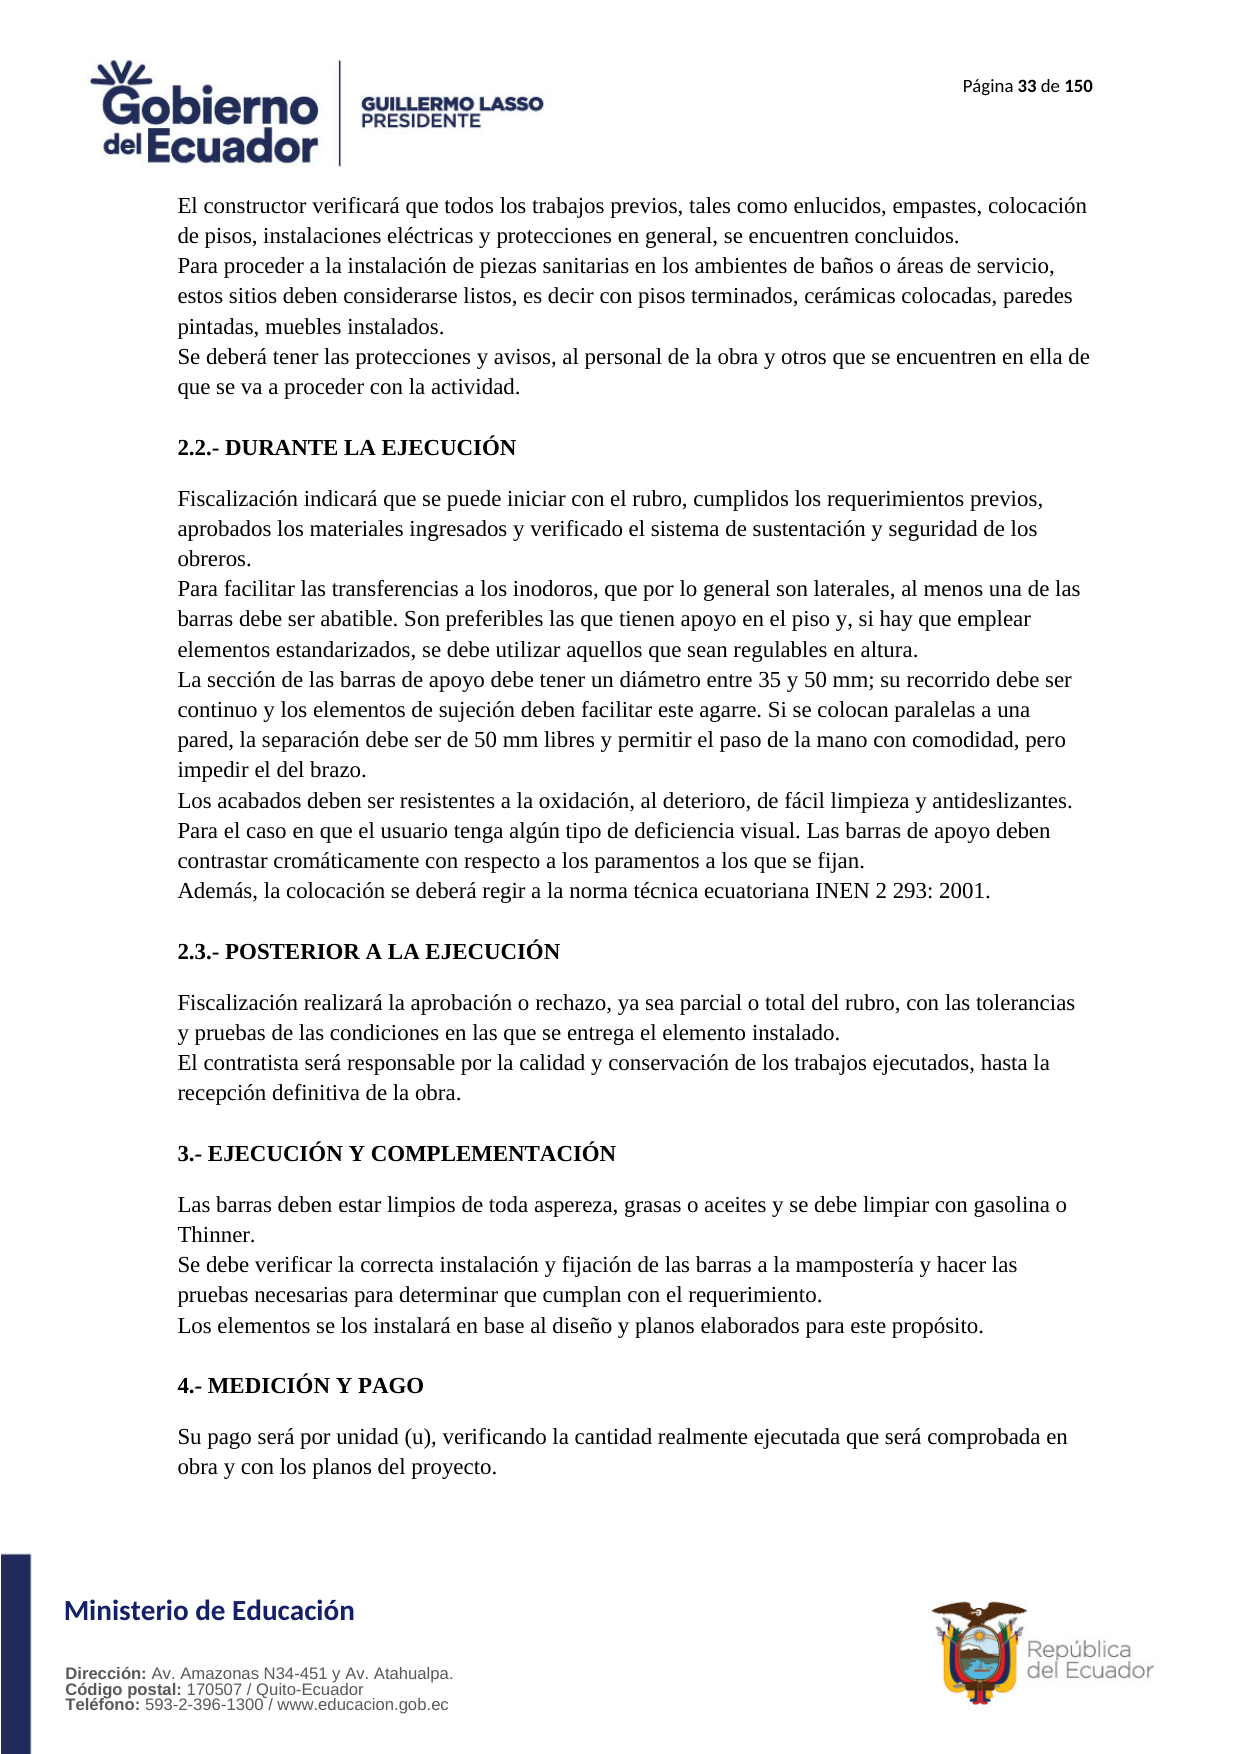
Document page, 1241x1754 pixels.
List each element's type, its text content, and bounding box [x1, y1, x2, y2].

text Se deberá tener las protecciones y avisos, al personal de la obra y otros que se encuentren en ella de que se va a proceder con la actividad. [177, 343, 1092, 399]
text Los elementos se los instalará en base al diseño y planos elaborados para este propósito. [177, 1312, 1092, 1338]
text Los acabados deben ser resistentes a la oxidación, al deterioro, de fácil limpieza y antideslizantes. Para el caso en que el usuario tenga algún tipo de deficiencia visual. Las barras de apoyo deben contrastar cromáticamente con respecto a los paramentos a los que se fijan. [177, 787, 1092, 873]
text Su pago será por unidad (u), verificando la cantidad realmente ejecutada que será comprobada en obra y con los planos del proyecto. [177, 1423, 1092, 1480]
text 2.2.- DURANTE LA EJECUCIÓN [177, 434, 1092, 460]
text 2.3.- POSTERIOR A LA EJECUCIÓN [177, 938, 1092, 964]
text El constructor verificará que todos los trabajos previos, tales como enlucidos, empastes, colocación de pisos, instalaciones eléctricas y protecciones en general, se encuentren concluidos. [177, 192, 1092, 248]
text Fiscalización realizará la aprobación o rechazo, ya sea parcial o total del rubro, con las tolerancias y pruebas de las condiciones en las que se entrega el elemento instalado. [177, 989, 1092, 1045]
text Además, la colocación se deberá regir a la norma técnica ecuatoriana INEN 2 293: 2001. [177, 877, 1092, 904]
text Para proceder a la instalación de piezas sanitarias en los ambientes de baños o áreas de servicio, estos sitios deben considerarse listos, es decir con pisos terminados, cerámicas colocadas, paredes pintadas, muebles instalados. [177, 252, 1092, 339]
text 3.- EJECUCIÓN Y COMPLEMENTACIÓN [177, 1140, 1092, 1166]
text 4.- MEDICIÓN Y PAGO [177, 1372, 1092, 1398]
text Se debe verificar la correcta instalación y fijación de las barras a la mampostería y hacer las pruebas necesarias para determinar que cumplan con el requerimiento. [177, 1251, 1092, 1308]
text Fiscalización indicará que se puede iniciar con el rubro, cumplidos los requerimientos previos, aprobados los materiales ingresados y verificado el sistema de sustentación y seguridad de los obreros. [177, 485, 1092, 571]
picture [1, 1, 1241, 1754]
text Para facilitar las transferencias a los inodoros, que por lo general son laterales, al menos una de las barras debe ser abatible. Son preferibles las que tienen apoyo en el piso y, si hay que emplear elementos estandarizados, se debe utilizar aquellos que sean regulables en altura. [177, 575, 1092, 662]
text El contratista será responsable por la calidad y conservación de los trabajos ejecutados, hasta la recepción definitiva de la obra. [177, 1049, 1092, 1106]
text Las barras deben estar limpios de toda aspereza, grasas o aceites y se debe limpiar con gasolina o Thinner. [177, 1191, 1092, 1247]
text La sección de las barras de apoyo debe tener un diámetro entre 35 y 50 mm; su recorrido debe ser continuo y los elementos de sujeción deben facilitar este agarre. Si se colocan paralelas a una pared, la separación debe ser de 50 mm libres y permitir el paso de la mano con comodidad, pero impedir el del brazo. [177, 666, 1092, 783]
